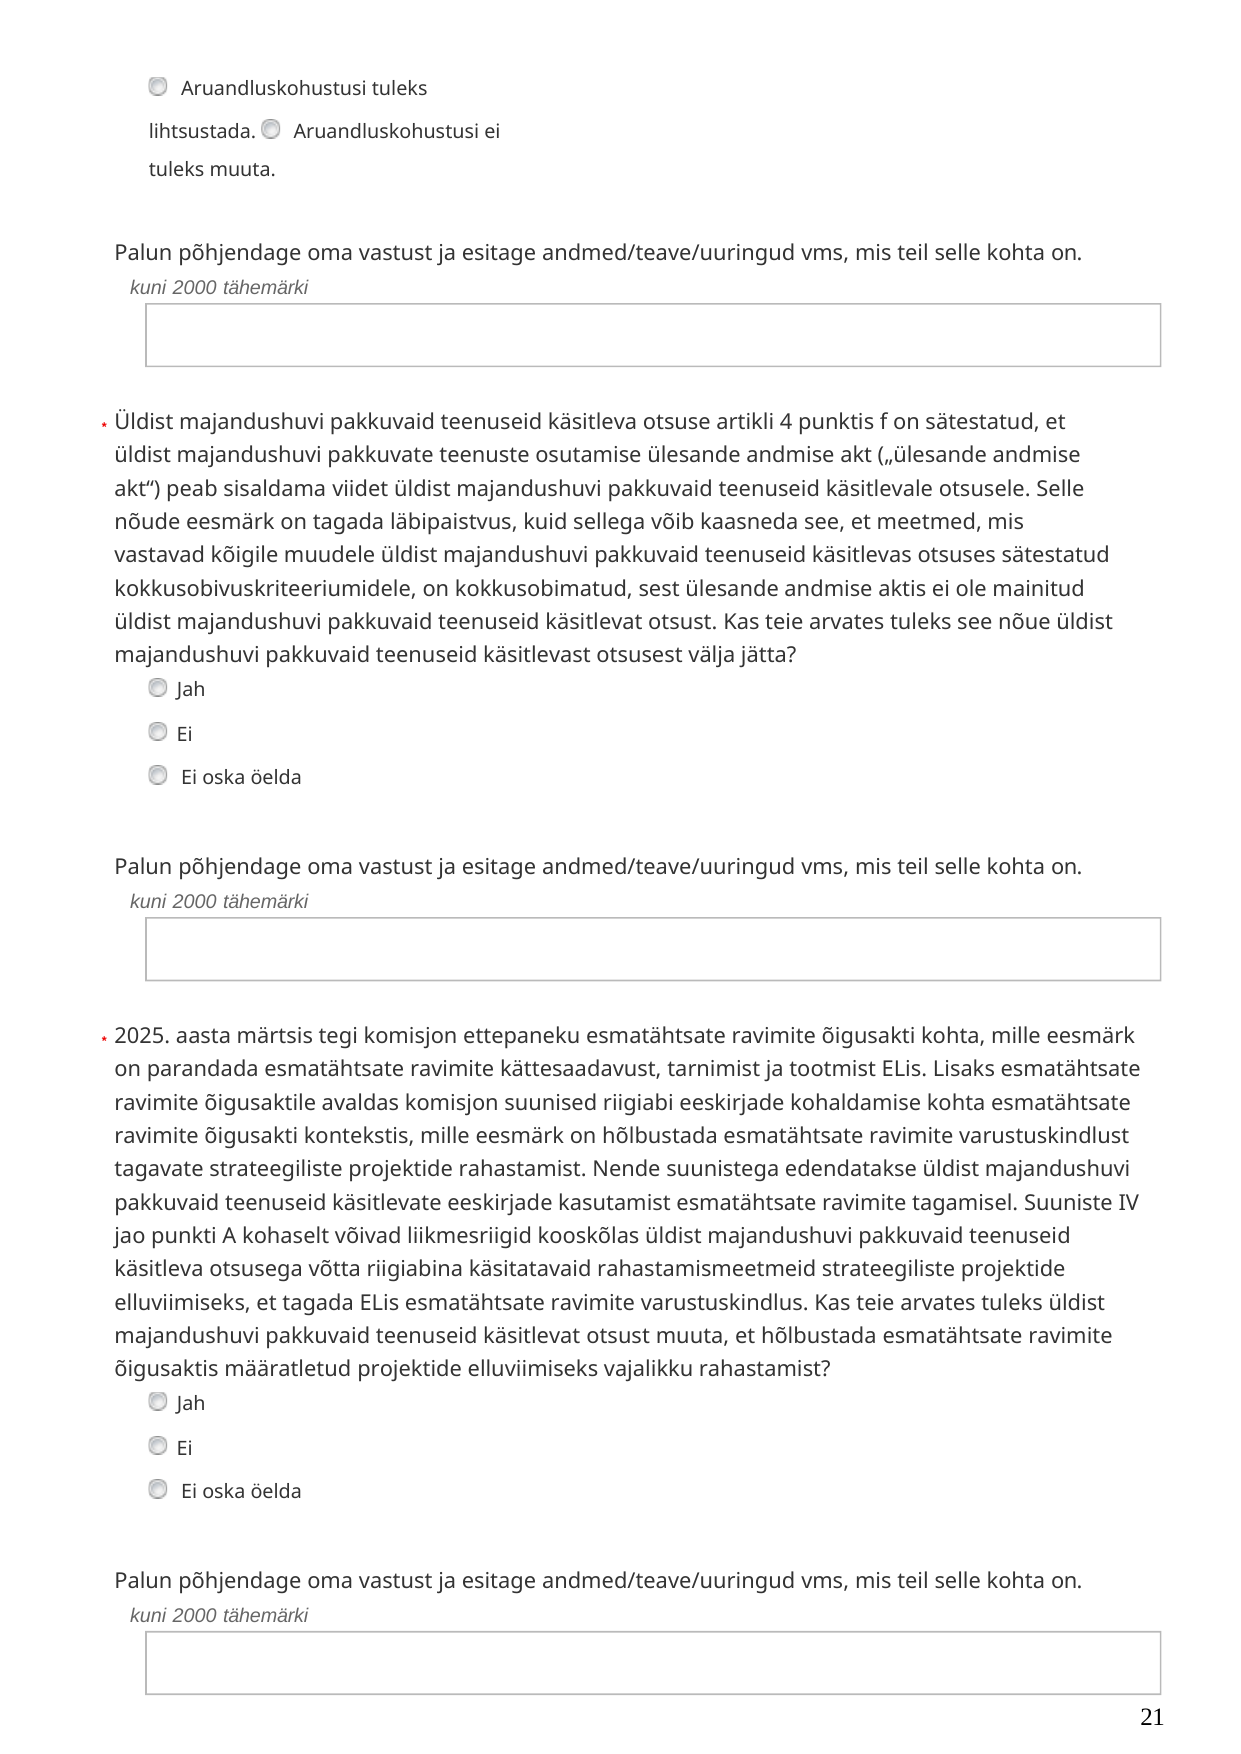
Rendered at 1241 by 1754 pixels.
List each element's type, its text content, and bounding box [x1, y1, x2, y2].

text Jah Ei [148, 676, 225, 751]
text kuni 2000 tähemärki [130, 276, 1166, 298]
picture [148, 77, 168, 96]
text Jah Ei [148, 1390, 225, 1465]
picture [148, 1436, 168, 1455]
text Palun põhjendage oma vastust ja esitage andmed/teave/uuringud vms, mis teil selle kohta on. [114, 1565, 1166, 1595]
picture [148, 722, 168, 741]
picture [261, 119, 281, 139]
text kuni 2000 tähemärki [130, 1604, 1166, 1626]
picture [148, 765, 168, 785]
text Palun põhjendage oma vastust ja esitage andmed/teave/uuringud vms, mis teil selle kohta on. [114, 851, 1166, 881]
picture [148, 1479, 168, 1499]
text Ei oska öelda [148, 763, 1166, 794]
picture [148, 678, 168, 697]
text Aruandluskohustusi tuleks lihtsustada. Aruandluskohustusi ei tuleks muuta. [148, 75, 533, 182]
list Üldist majandushuvi pakkuvaid teenuseid käsitleva otsuse artikli 4 punktis f on sätestatud, et üldist majandushuvi pakkuvate teenuste osutamise ülesande andmise akt („ülesande andmise akt“) peab sisaldama viidet üldist majandushuvi pakkuvaid teenuseid käsitlevale otsusele. Selle nõude eesmärk on tagada läbipaistvus, kuid sellega võib kaasneda see, et meetmed, mis vastavad kõigile muudele üldist majandushuvi pakkuvaid teenuseid käsitlevas otsuses sätestatud kokkusobivuskriteeriumidele, on kokkusobimatud, sest ülesande andmise aktis ei ole mainitud üldist majandushuvi pakkuvaid teenuseid käsitlevat otsust. Kas teie arvates tuleks see nõue üldist majandushuvi pakkuvaid teenuseid käsitlevast otsusest välja jätta? [102, 403, 1117, 669]
picture [148, 1392, 168, 1411]
list 2025. aasta märtsis tegi komisjon ettepaneku esmatähtsate ravimite õigusakti kohta, mille eesmärk on parandada esmatähtsate ravimite kättesaadavust, tarnimist ja tootmist ELis. Lisaks esmatähtsate ravimite õigusaktile avaldas komisjon suunised riigiabi eeskirjade kohaldamise kohta esmatähtsate ravimite õigusakti kontekstis, mille eesmärk on hõlbustada esmatähtsate ravimite varustuskindlust tagavate strateegiliste projektide rahastamist. Nende suunistega edendatakse üldist majandushuvi pakkuvaid teenuseid käsitlevate eeskirjade kasutamist esmatähtsate ravimite tagamisel. Suuniste IV jao punkti A kohaselt võivad liikmesriigid kooskõlas üldist majandushuvi pakkuvaid teenuseid käsitleva otsusega võtta riigiabina käsitatavaid rahastamismeetmeid strateegiliste projektide elluviimiseks, et tagada ELis esmatähtsate ravimite varustuskindlus. Kas teie arvates tuleks üldist majandushuvi pakkuvaid teenuseid käsitlevat otsust muuta, et hõlbustada esmatähtsate ravimite õigusaktis määratletud projektide elluviimiseks vajalikku rahastamist? [102, 1017, 1155, 1383]
text Ei oska öelda [148, 1477, 1166, 1508]
text Palun põhjendage oma vastust ja esitage andmed/teave/uuringud vms, mis teil selle kohta on. [114, 237, 1166, 267]
text kuni 2000 tähemärki [130, 890, 1166, 912]
